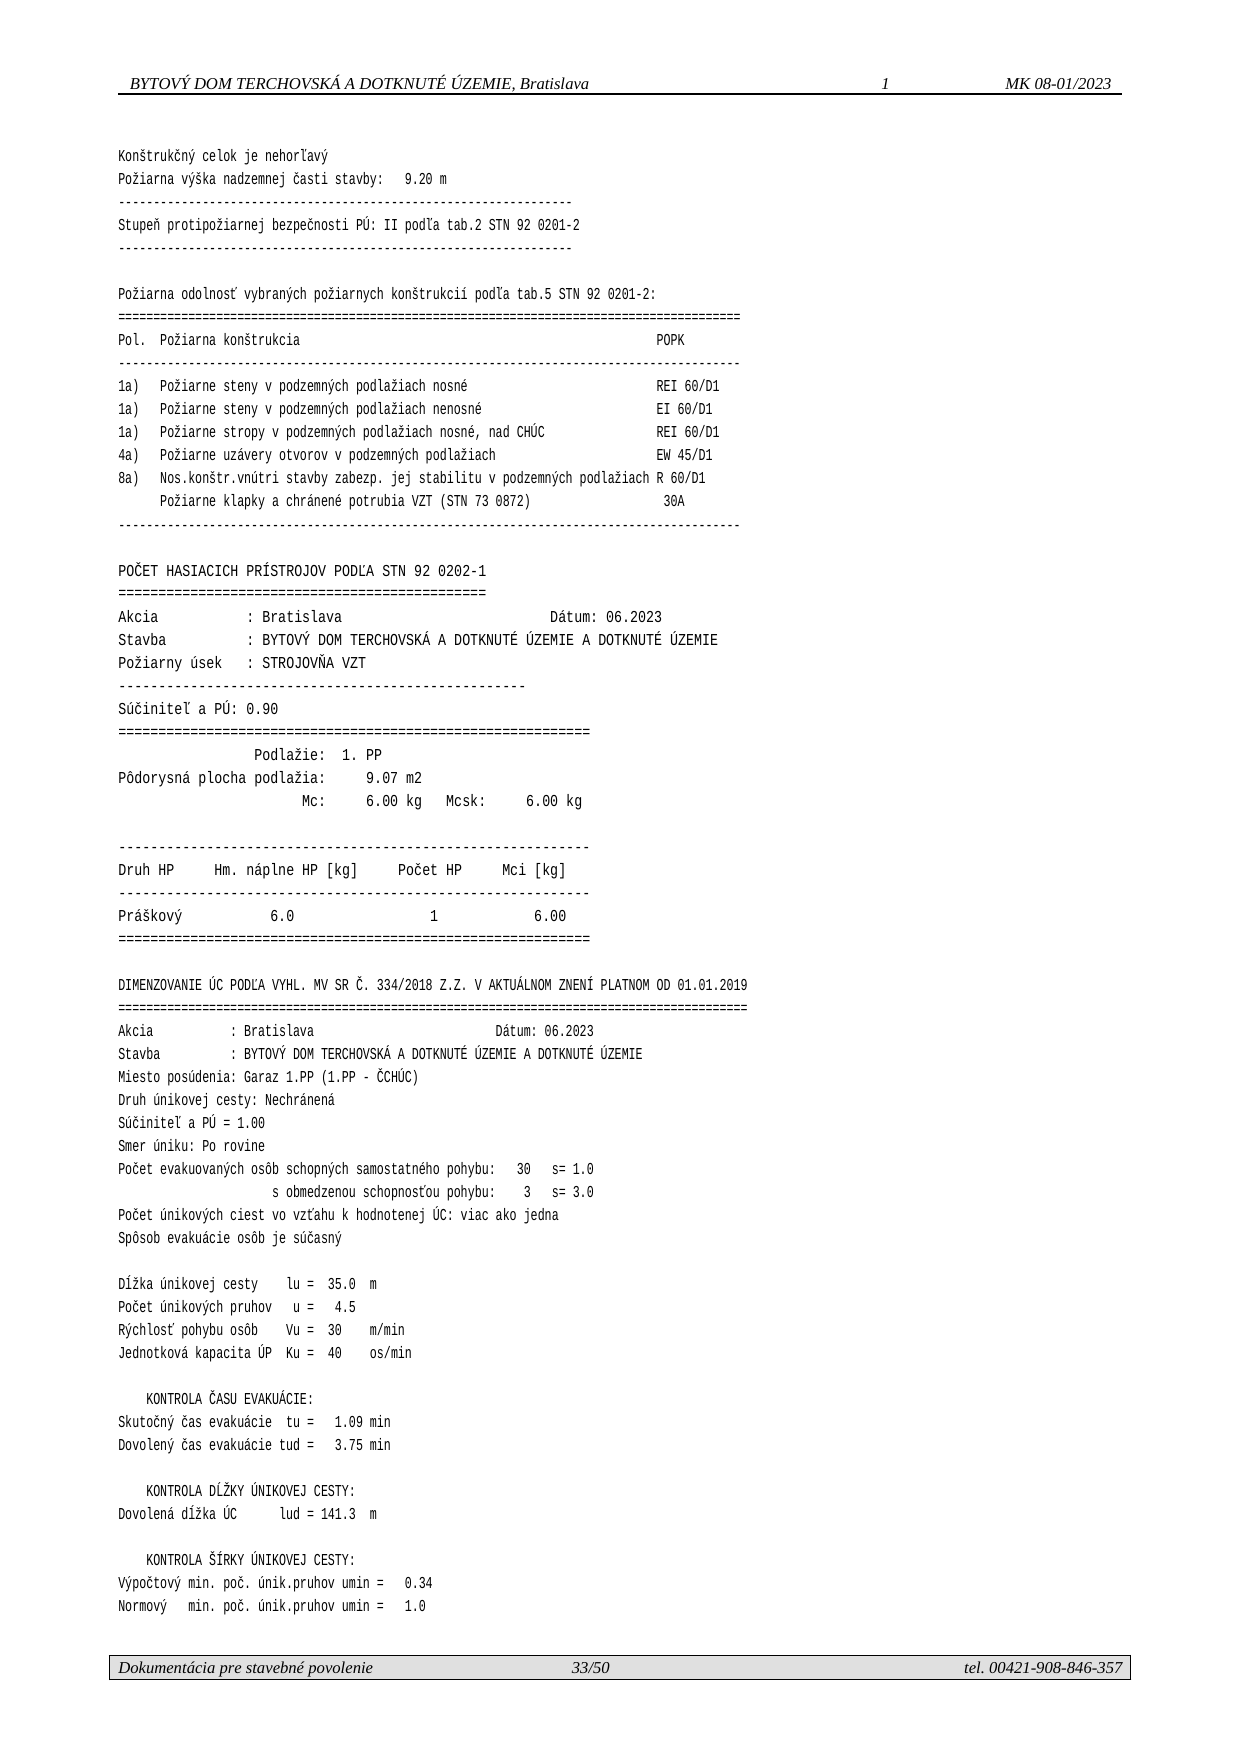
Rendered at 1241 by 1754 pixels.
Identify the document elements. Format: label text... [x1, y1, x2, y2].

text Druh únikovej cesty: Nechránená [118, 1092, 1122, 1110]
text Stavba : BYTOVÝ DOM TERCHOVSKÁ A DOTKNUTÉ ÚZEMIE A DOTKNUTÉ ÚZEMIE [118, 1046, 1122, 1064]
text ========================================================================================== [118, 999, 1122, 1018]
text Požiarna výška nadzemnej časti stavby: 9.20 m [118, 171, 1122, 189]
text Normový min. poč. únik.pruhov umin = 1.0 [118, 1598, 1122, 1617]
text ----------------------------------------------------------------- [118, 240, 1122, 259]
text Spôsob evakuácie osôb je súčasný [118, 1230, 1122, 1248]
text Počet únikových pruhov u = 4.5 [118, 1299, 1122, 1318]
text 8a) Nos.konštr.vnútri stavby zabezp. jej stabilitu v podzemných podlažiach R 60/D1 [118, 470, 1122, 489]
text =========================================================== [118, 723, 1122, 742]
text DIMENZOVANIE ÚC PODĽA VYHL. MV SR Č. 334/2018 Z.Z. V AKTUÁLNOM ZNENÍ PLATNOM OD 01.01.2019 [118, 976, 1122, 995]
text Akcia : Bratislava Dátum: 06.2023 [118, 1022, 1122, 1041]
text Pol. Požiarna konštrukcia POPK [118, 332, 1122, 351]
text POČET HASIACICH PRÍSTROJOV PODĽA STN 92 0202-1 [118, 562, 1122, 581]
text Dĺžka únikovej cesty lu = 35.0 m [118, 1276, 1122, 1294]
text Pôdorysná plocha podlažia: 9.07 m2 [118, 769, 1122, 788]
text KONTROLA ŠÍRKY ÚNIKOVEJ CESTY: [118, 1552, 1122, 1571]
text Miesto posúdenia: Garaz 1.PP (1.PP - ČCHÚC) [118, 1068, 1122, 1087]
text Počet evakuovaných osôb schopných samostatného pohybu: 30 s= 1.0 [118, 1161, 1122, 1179]
text KONTROLA DĹŽKY ÚNIKOVEJ CESTY: [118, 1483, 1122, 1502]
text Druh HP Hm. náplne HP [kg] Počet HP Mci [kg] [118, 861, 1122, 880]
text ----------------------------------------------------------- [118, 884, 1122, 903]
text Počet únikových ciest vo vzťahu k hodnotenej ÚC: viac ako jedna [118, 1207, 1122, 1226]
text ----------------------------------------------------------------------------------------- [118, 516, 1122, 535]
text Smer úniku: Po rovine [118, 1138, 1122, 1156]
text ----------------------------------------------------------- [118, 838, 1122, 857]
text =========================================================== [118, 930, 1122, 949]
text KONTROLA ČASU EVAKUÁCIE: [118, 1391, 1122, 1410]
text 1a) Požiarne steny v podzemných podlažiach nenosné EI 60/D1 [118, 401, 1122, 420]
text 4a) Požiarne uzávery otvorov v podzemných podlažiach EW 45/D1 [118, 447, 1122, 466]
text --------------------------------------------------- [118, 677, 1122, 696]
text Práškový 6.0 1 6.00 [118, 907, 1122, 926]
text ============================================== [118, 585, 1122, 604]
text Jednotková kapacita ÚP Ku = 40 os/min [118, 1345, 1122, 1364]
text Dovolená dĺžka ÚC lud = 141.3 m [118, 1506, 1122, 1525]
text Mc: 6.00 kg Mcsk: 6.00 kg [118, 792, 1122, 811]
text Súčiniteľ a PÚ: 0.90 [118, 700, 1122, 719]
text Požiarny úsek : STROJOVŇA VZT [118, 654, 1122, 673]
text ----------------------------------------------------------------------------------------- [118, 355, 1122, 374]
text ----------------------------------------------------------------- [118, 194, 1122, 213]
text 1a) Požiarne steny v podzemných podlažiach nosné REI 60/D1 [118, 378, 1122, 397]
text Rýchlosť pohybu osôb Vu = 30 m/min [118, 1322, 1122, 1341]
text ========================================================================================= [118, 309, 1122, 328]
text Podlažie: 1. PP [118, 746, 1122, 765]
text s obmedzenou schopnosťou pohybu: 3 s= 3.0 [118, 1184, 1122, 1202]
text Súčiniteľ a PÚ = 1.00 [118, 1114, 1122, 1133]
text Požiarne klapky a chránené potrubia VZT (STN 73 0872) 30A [118, 493, 1122, 512]
text Akcia : Bratislava Dátum: 06.2023 [118, 608, 1122, 627]
text 1a) Požiarne stropy v podzemných podlažiach nosné, nad CHÚC REI 60/D1 [118, 424, 1122, 443]
text Požiarna odolnosť vybraných požiarnych konštrukcií podľa tab.5 STN 92 0201-2: [118, 286, 1122, 305]
text Stavba : BYTOVÝ DOM TERCHOVSKÁ A DOTKNUTÉ ÚZEMIE A DOTKNUTÉ ÚZEMIE [118, 631, 1122, 650]
text Konštrukčný celok je nehorľavý [118, 148, 1122, 167]
text Dovolený čas evakuácie tud = 3.75 min [118, 1437, 1122, 1456]
text Stupeň protipožiarnej bezpečnosti PÚ: II podľa tab.2 STN 92 0201-2 [118, 217, 1122, 236]
text Výpočtový min. poč. únik.pruhov umin = 0.34 [118, 1575, 1122, 1594]
text Skutočný čas evakuácie tu = 1.09 min [118, 1414, 1122, 1433]
